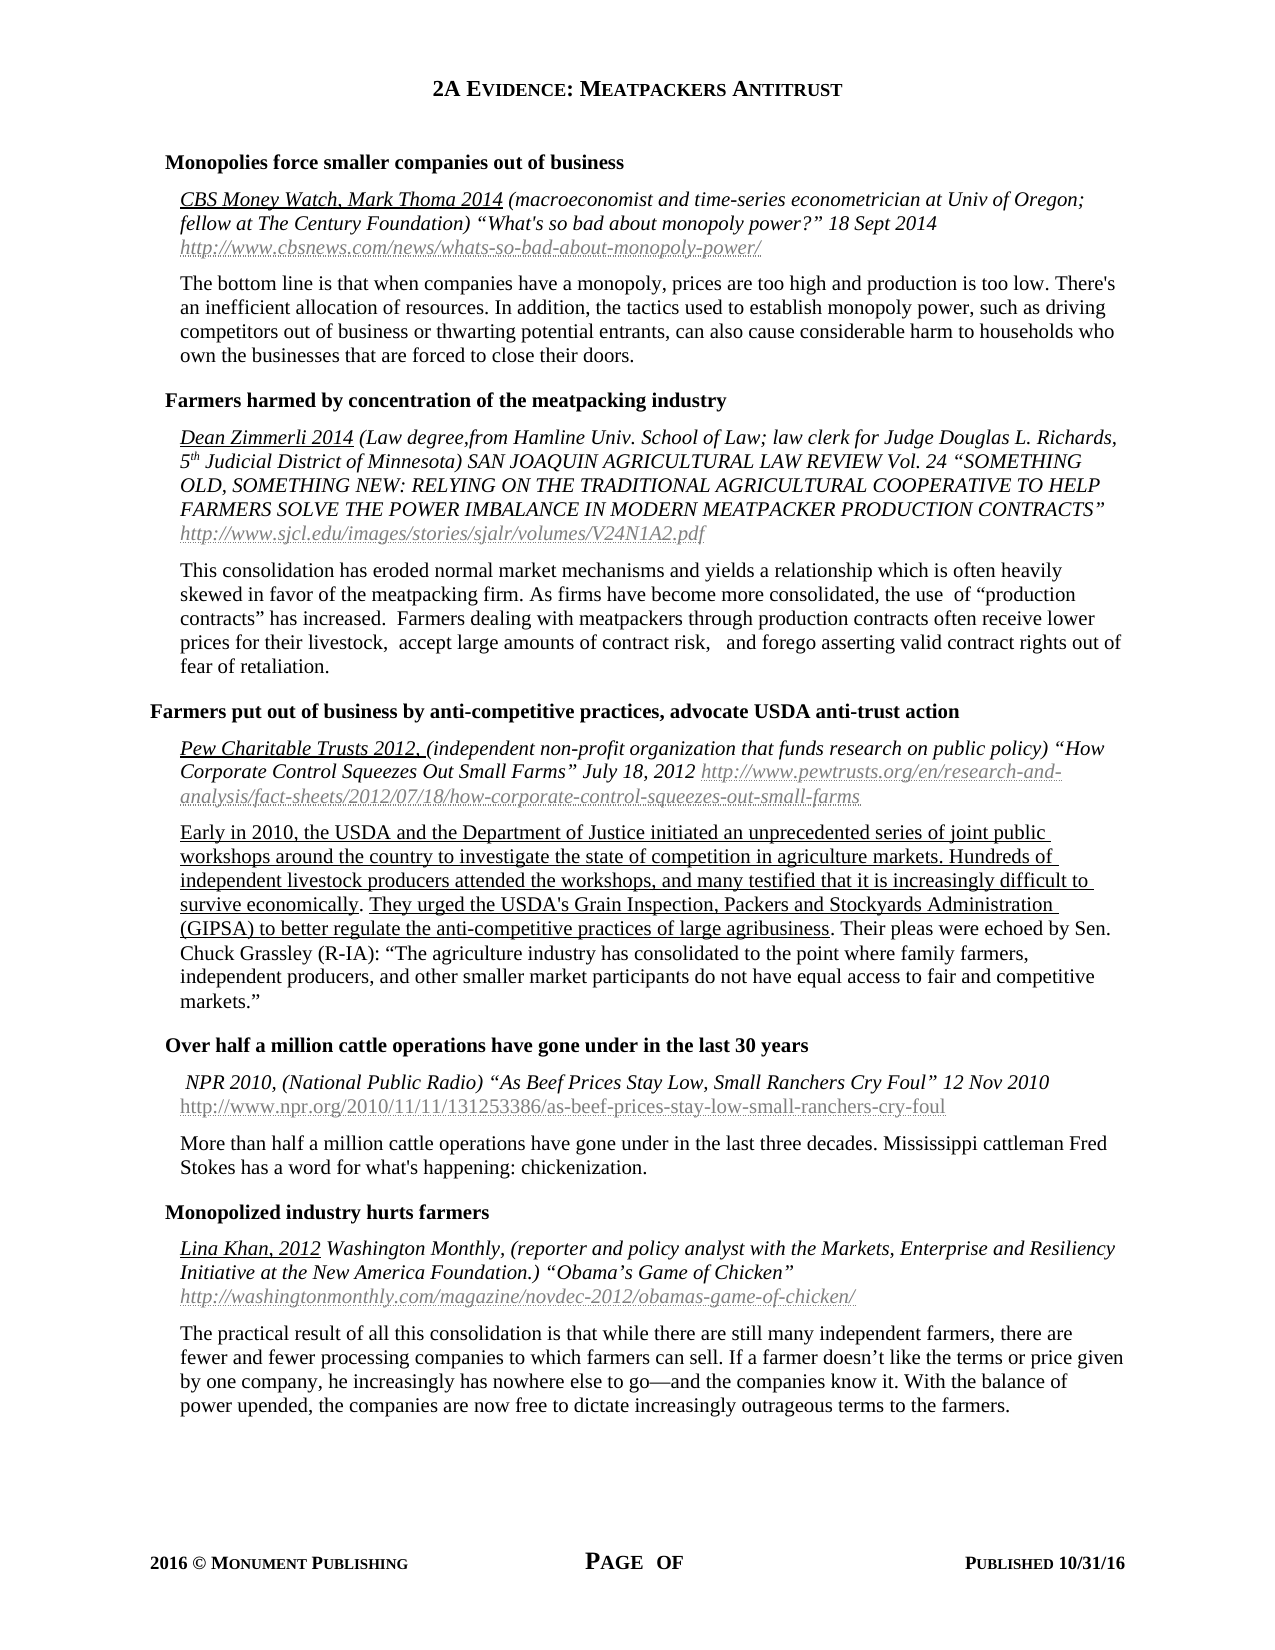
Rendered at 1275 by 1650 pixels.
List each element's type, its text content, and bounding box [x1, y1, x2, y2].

text Pew Charitable Trusts 2012, (independent non-profit organization that funds research on public policy) “How Corporate Control Squeezes Out Small Farms” July 18, 2012 http://www.pewtrusts.org/en/research-and-analysis/fact-sheets/2012/07/18/how-corporate-control-squeezes-out-small-farms [180, 735, 1125, 808]
text NPR 2010, (National Public Radio) “As Beef Prices Stay Low, Small Ranchers Cry Foul” 12 Nov 2010 http://www.npr.org/2010/11/11/131253386/as-beef-prices-stay-low-small-ranchers-cry-foul [180, 1070, 1125, 1118]
text Farmers put out of business by anti-competitive practices, advocate USDA anti-trust action [150, 699, 1200, 723]
text Early in 2010, the USDA and the Department of Justice initiated an unprecedented series of joint public workshops around the country to investigate the state of competition in agriculture markets. Hundreds of independent livestock producers attended the workshops, and many testified that it is increasingly difficult to survive economically. They urged the USDA's Grain Inspection, Packers and Stockyards Administration (GIPSA) to better regulate the anti-competitive practices of large agribusiness. Their pleas were echoed by Sen. Chuck Grassley (R-IA): “The agriculture industry has consolidated to the point where family farmers, independent producers, and other smaller market participants do not have equal access to fair and competitive markets.” [180, 820, 1125, 1013]
text Over half a million cattle operations have gone under in the last 30 years [165, 1033, 1125, 1057]
text More than half a million cattle operations have gone under in the last three decades. Mississippi cattleman Fred Stokes has a word for what's happening: chickenization. [180, 1131, 1125, 1179]
text The bottom line is that when companies have a monopoly, prices are too high and production is too low. There's an inefficient allocation of resources. In addition, the tactics used to establish monopoly power, such as driving competitors out of business or thwarting potential entrants, can also cause considerable harm to households who own the businesses that are forced to close their doors. [180, 271, 1125, 367]
text CBS Money Watch, Mark Thoma 2014 (macroeconomist and time-series econometrician at Univ of Oregon; fellow at The Century Foundation) “What's so bad about monopoly power?” 18 Sept 2014 http://www.cbsnews.com/news/whats-so-bad-about-monopoly-power/ [180, 187, 1125, 259]
text Monopolized industry hurts farmers [165, 1199, 1125, 1224]
text Farmers harmed by concentration of the meatpacking industry [165, 388, 1125, 412]
text Monopolies force smaller companies out of business [165, 150, 1125, 174]
text The practical result of all this consolidation is that while there are still many independent farmers, there are fewer and fewer processing companies to which farmers can sell. If a farmer doesn’t like the terms or price given by one company, he increasingly has nowhere else to go—and the companies know it. With the balance of power upended, the companies are now free to dictate increasingly outrageous terms to the farmers. [180, 1321, 1125, 1417]
text This consolidation has eroded normal market mechanisms and yields a relationship which is often heavily skewed in favor of the meatpacking firm. As firms have become more consolidated, the use of “production contracts” has increased. Farmers dealing with meatpackers through production contracts often receive lower prices for their livestock, accept large amounts of contract risk, and forego asserting valid contract rights out of fear of retaliation. [180, 558, 1125, 678]
text Dean Zimmerli 2014 (Law degree,from Hamline Univ. School of Law; law clerk for Judge Douglas L. Richards, 5th Judicial District of Minnesota) SAN JOAQUIN AGRICULTURAL LAW REVIEW Vol. 24 “SOMETHING OLD, SOMETHING NEW: RELYING ON THE TRADITIONAL AGRICULTURAL COOPERATIVE TO HELP FARMERS SOLVE THE POWER IMBALANCE IN MODERN MEATPACKER PRODUCTION CONTRACTS” http://www.sjcl.edu/images/stories/sjalr/volumes/V24N1A2.pdf [180, 425, 1125, 545]
text Lina Khan, 2012 Washington Monthly, (reporter and policy analyst with the Markets, Enterprise and Resiliency Initiative at the New America Foundation.) “Obama’s Game of Chicken” http://washingtonmonthly.com/magazine/novdec-2012/obamas-game-of-chicken/ [180, 1236, 1125, 1308]
